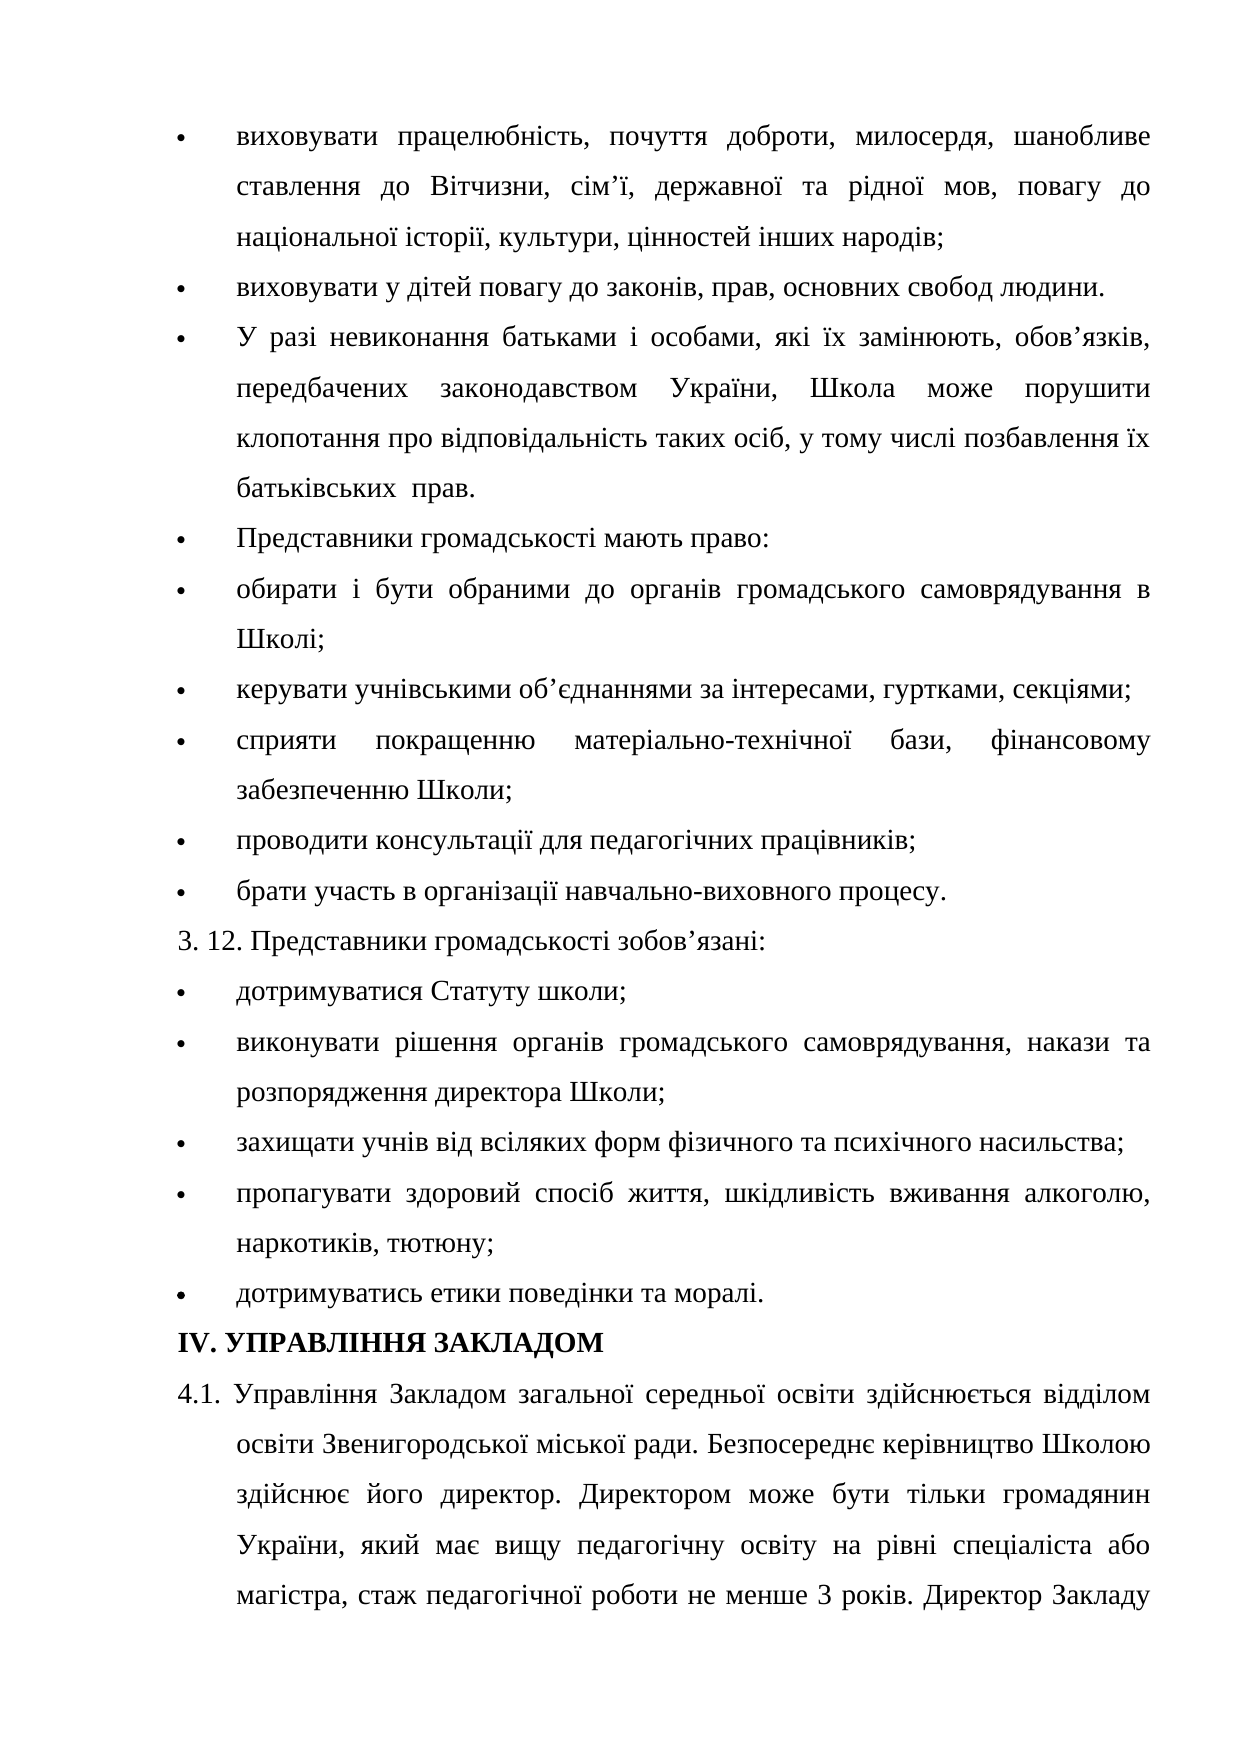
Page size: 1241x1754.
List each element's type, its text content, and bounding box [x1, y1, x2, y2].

list сприяти покращенню матеріально-технічної бази, фінансовому забезпеченню Школи; [177, 722, 1152, 806]
list проводити консультації для педагогічних працівників; [177, 822, 1152, 856]
list захищати учнів від всіляких форм фізичного та психічного насильства; [177, 1124, 1152, 1158]
list виховувати працелюбність, почуття доброти, милосердя, шанобливе ставлення до Вітчизни, сім’ї, державної та рідної мов, повагу до національної історії, культури, цінностей інших народів; [177, 118, 1152, 252]
list виховувати у дітей повагу до законів, прав, основних свобод людини. [177, 269, 1152, 303]
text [177, 1376, 1152, 1611]
text ІV. УПРАВЛІННЯ ЗАКЛАДОМ [177, 1326, 1152, 1359]
list пропагувати здоровий спосіб життя, шкідливість вживання алкоголю, наркотиків, тютюну; [177, 1175, 1152, 1258]
list дотримуватися Статуту школи; [177, 973, 1152, 1007]
list брати участь в організації навчально-виховного процесу. [177, 873, 1152, 906]
list виконувати рішення органів громадського самоврядування, накази та розпорядження директора Школи; [177, 1024, 1152, 1108]
list дотримуватись етики поведінки та моралі. [177, 1275, 1152, 1309]
list обирати і бути обраними до органів громадського самоврядування в Школі; [177, 571, 1152, 655]
list Представники громадськості мають право: [177, 521, 1152, 554]
list керувати учнівськими об’єднаннями за інтересами, гуртками, секціями; [177, 672, 1152, 705]
list У разі невиконання батьками і особами, які їх замінюють, обов’язків, передбачених законодавством України, Школа може порушити клопотання про відповідальність таких осіб, у тому числі позбавлення їх батьківських прав. [177, 319, 1152, 504]
text 3. 12. Представники громадськості зобов’язані: [177, 923, 1152, 957]
